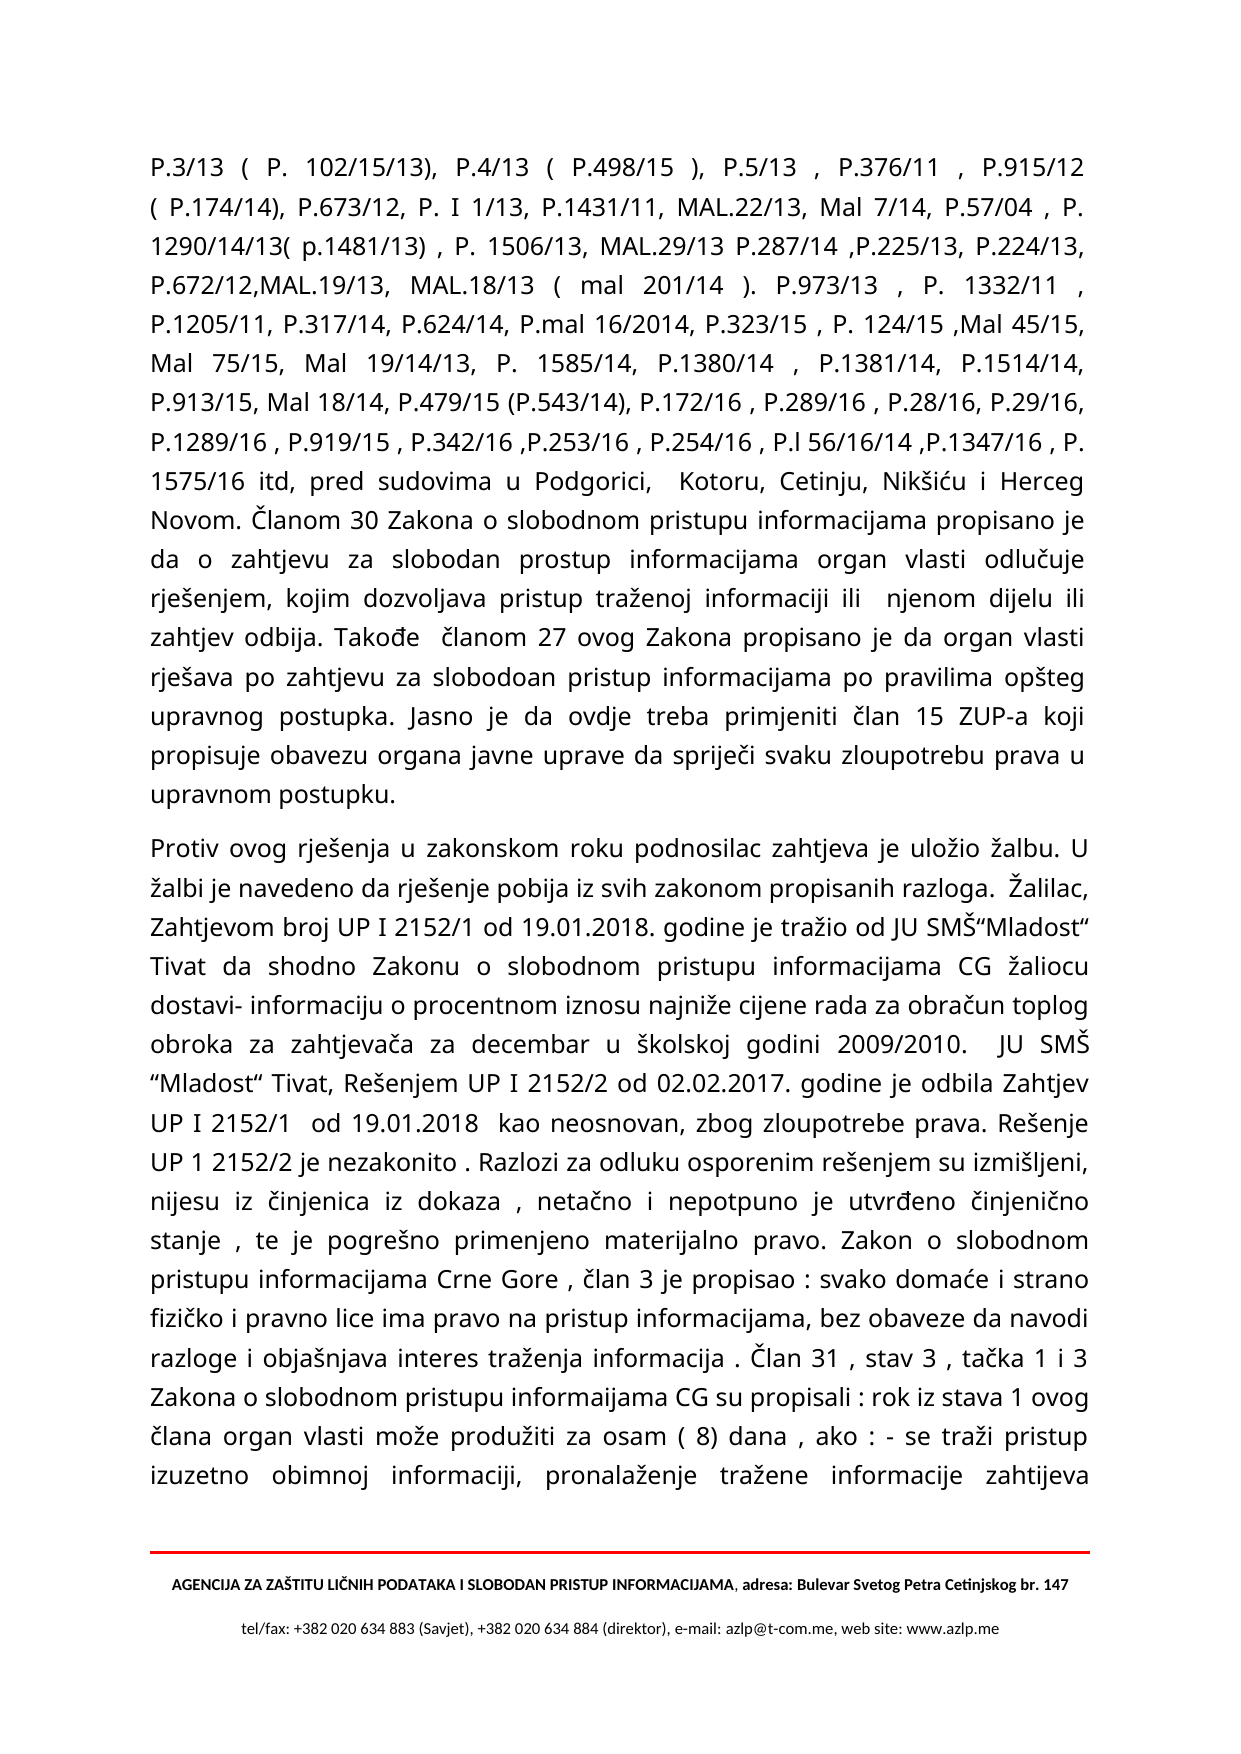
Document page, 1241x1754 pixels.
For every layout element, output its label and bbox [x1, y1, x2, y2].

text [150, 831, 1090, 1492]
text [150, 150, 1086, 811]
